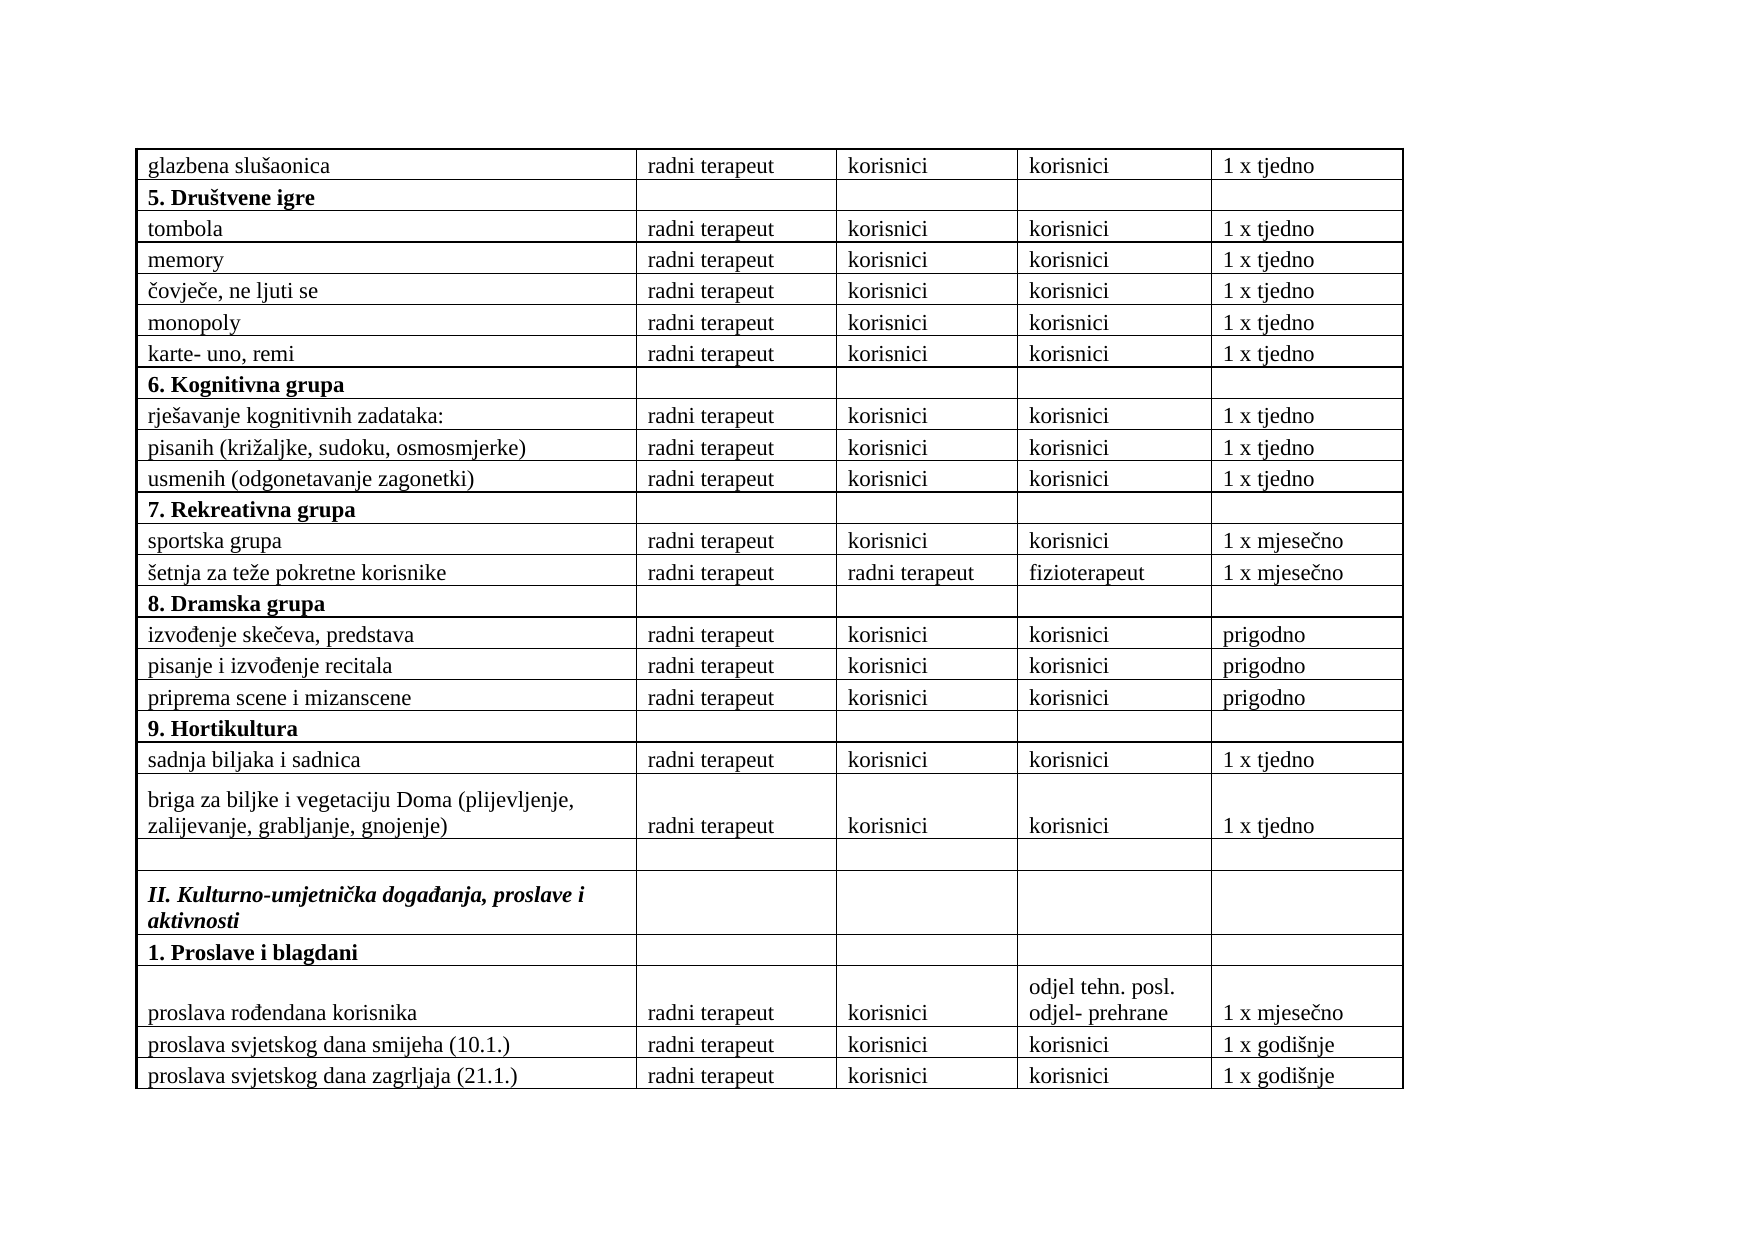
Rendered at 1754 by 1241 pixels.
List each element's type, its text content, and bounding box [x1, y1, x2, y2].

table_cell [1018, 935, 1211, 965]
table_cell [1212, 493, 1402, 523]
table_cell korisnici [1018, 430, 1211, 460]
table_cell radni terapeut [637, 461, 836, 491]
table_cell [1018, 586, 1211, 616]
table_cell [1018, 839, 1211, 869]
table_cell [637, 871, 836, 934]
table_cell radni terapeut [637, 555, 836, 585]
table_cell pisanih (križaljke, sudoku, osmosmjerke) [138, 430, 636, 460]
table_cell 6. Kognitivna grupa [138, 368, 636, 398]
table_cell korisnici [837, 618, 1017, 648]
table_cell memory [138, 243, 636, 273]
table_cell korisnici [1018, 680, 1211, 710]
table_cell [837, 711, 1017, 741]
table_cell [837, 935, 1017, 965]
table_cell priprema scene i mizanscene [138, 680, 636, 710]
table_cell korisnici [837, 430, 1017, 460]
table_cell korisnici [1018, 1058, 1211, 1088]
table_cell korisnici [837, 1058, 1017, 1088]
table_cell [837, 493, 1017, 523]
table_cell [1018, 711, 1211, 741]
table_cell prigodno [1212, 649, 1402, 679]
table_cell radni terapeut [637, 680, 836, 710]
table_cell korisnici [1018, 336, 1211, 366]
table_cell korisnici [837, 743, 1017, 773]
table_cell čovječe, ne ljuti se [138, 274, 636, 304]
table_cell 1 x tjedno [1212, 430, 1402, 460]
table_cell korisnici [1018, 274, 1211, 304]
table_cell korisnici [1018, 305, 1211, 335]
table_cell rješavanje kognitivnih zadataka: [138, 399, 636, 429]
table_cell 9. Hortikultura [138, 711, 636, 741]
table_cell 1 x godišnje [1212, 1058, 1402, 1088]
table_cell karte- uno, remi [138, 336, 636, 366]
table_cell radni terapeut [637, 649, 836, 679]
table_cell 7. Rekreativna grupa [138, 493, 636, 523]
table_cell korisnici [837, 680, 1017, 710]
table_cell [837, 368, 1017, 398]
table_cell [1212, 586, 1402, 616]
table_cell [637, 935, 836, 965]
table_cell korisnici [1018, 524, 1211, 554]
table_cell korisnici [1018, 211, 1211, 241]
table_cell [1018, 180, 1211, 210]
table_cell sadnja biljaka i sadnica [138, 743, 636, 773]
table_cell radni terapeut [637, 150, 836, 179]
table_cell korisnici [1018, 243, 1211, 273]
table_cell [637, 368, 836, 398]
table_cell 1 x tjedno [1212, 243, 1402, 273]
table_cell proslava svjetskog dana zagrljaja (21.1.) [138, 1058, 636, 1088]
table_cell korisnici [837, 966, 1017, 1026]
table_cell prigodno [1212, 680, 1402, 710]
table_cell šetnja za teže pokretne korisnike [138, 555, 636, 585]
table_cell II. Kulturno-umjetnička događanja, proslave i aktivnosti [138, 871, 636, 934]
table_cell [837, 180, 1017, 210]
table_cell [1212, 180, 1402, 210]
table_cell korisnici [837, 336, 1017, 366]
table_cell 1 x mjesečno [1212, 524, 1402, 554]
table_cell korisnici [1018, 150, 1211, 179]
table_cell izvođenje skečeva, predstava [138, 618, 636, 648]
table_cell radni terapeut [637, 399, 836, 429]
table_cell korisnici [1018, 461, 1211, 491]
table_cell proslava svjetskog dana smijeha (10.1.) [138, 1027, 636, 1057]
table_cell [637, 493, 836, 523]
table_cell 1 x tjedno [1212, 774, 1402, 838]
table_cell radni terapeut [637, 524, 836, 554]
table_cell radni terapeut [637, 1027, 836, 1057]
table_cell korisnici [837, 399, 1017, 429]
table_cell korisnici [837, 243, 1017, 273]
table_cell 8. Dramska grupa [138, 586, 636, 616]
table_cell [1018, 493, 1211, 523]
table_cell radni terapeut [637, 743, 836, 773]
table_cell monopoly [138, 305, 636, 335]
table_cell 1. Proslave i blagdani [138, 935, 636, 965]
table_cell glazbena slušaonica [138, 150, 636, 179]
table_cell [1018, 871, 1211, 934]
table_cell radni terapeut [837, 555, 1017, 585]
table_cell korisnici [1018, 743, 1211, 773]
table_cell odjel tehn. posl. odjel- prehrane [1018, 966, 1211, 1026]
table_cell 5. Društvene igre [138, 180, 636, 210]
table_cell 1 x tjedno [1212, 399, 1402, 429]
table_cell radni terapeut [637, 243, 836, 273]
table_cell korisnici [1018, 774, 1211, 838]
table_cell [1212, 368, 1402, 398]
table_cell pisanje i izvođenje recitala [138, 649, 636, 679]
table_cell 1 x mjesečno [1212, 555, 1402, 585]
table_cell korisnici [837, 649, 1017, 679]
table_cell [837, 839, 1017, 869]
table_cell radni terapeut [637, 211, 836, 241]
table_cell korisnici [837, 1027, 1017, 1057]
table_cell 1 x tjedno [1212, 743, 1402, 773]
table_cell [637, 839, 836, 869]
table_cell 1 x tjedno [1212, 274, 1402, 304]
table_cell [1212, 871, 1402, 934]
table_cell 1 x tjedno [1212, 461, 1402, 491]
table_cell korisnici [1018, 1027, 1211, 1057]
table_cell 1 x mjesečno [1212, 966, 1402, 1026]
table_cell radni terapeut [637, 305, 836, 335]
table_cell korisnici [837, 274, 1017, 304]
table_cell [837, 871, 1017, 934]
table_cell korisnici [1018, 649, 1211, 679]
table_cell [138, 839, 636, 869]
table_cell korisnici [837, 211, 1017, 241]
table_cell [637, 586, 836, 616]
table_cell briga za biljke i vegetaciju Doma (plijevljenje, zalijevanje, grabljanje, gnojenje) [138, 774, 636, 838]
table_cell korisnici [1018, 618, 1211, 648]
table_cell [1212, 839, 1402, 869]
table_cell radni terapeut [637, 274, 836, 304]
table_cell 1 x godišnje [1212, 1027, 1402, 1057]
table_cell korisnici [837, 305, 1017, 335]
table_cell radni terapeut [637, 1058, 836, 1088]
table_cell proslava rođendana korisnika [138, 966, 636, 1026]
table_cell korisnici [837, 461, 1017, 491]
table_cell [837, 586, 1017, 616]
table_cell 1 x tjedno [1212, 211, 1402, 241]
table_cell radni terapeut [637, 336, 836, 366]
table_cell 1 x tjedno [1212, 150, 1402, 179]
table_cell radni terapeut [637, 618, 836, 648]
table_cell 1 x tjedno [1212, 336, 1402, 366]
table_cell korisnici [1018, 399, 1211, 429]
table_cell [1212, 711, 1402, 741]
table_cell usmenih (odgonetavanje zagonetki) [138, 461, 636, 491]
table_cell [1018, 368, 1211, 398]
table_cell [637, 180, 836, 210]
table_cell korisnici [837, 524, 1017, 554]
table_cell fizioterapeut [1018, 555, 1211, 585]
table_cell korisnici [837, 774, 1017, 838]
table_cell korisnici [837, 150, 1017, 179]
table_cell radni terapeut [637, 774, 836, 838]
table_cell sportska grupa [138, 524, 636, 554]
table_cell radni terapeut [637, 430, 836, 460]
table_cell prigodno [1212, 618, 1402, 648]
table_cell [1212, 935, 1402, 965]
table_cell [637, 711, 836, 741]
table_cell 1 x tjedno [1212, 305, 1402, 335]
table_cell radni terapeut [637, 966, 836, 1026]
table_cell tombola [138, 211, 636, 241]
